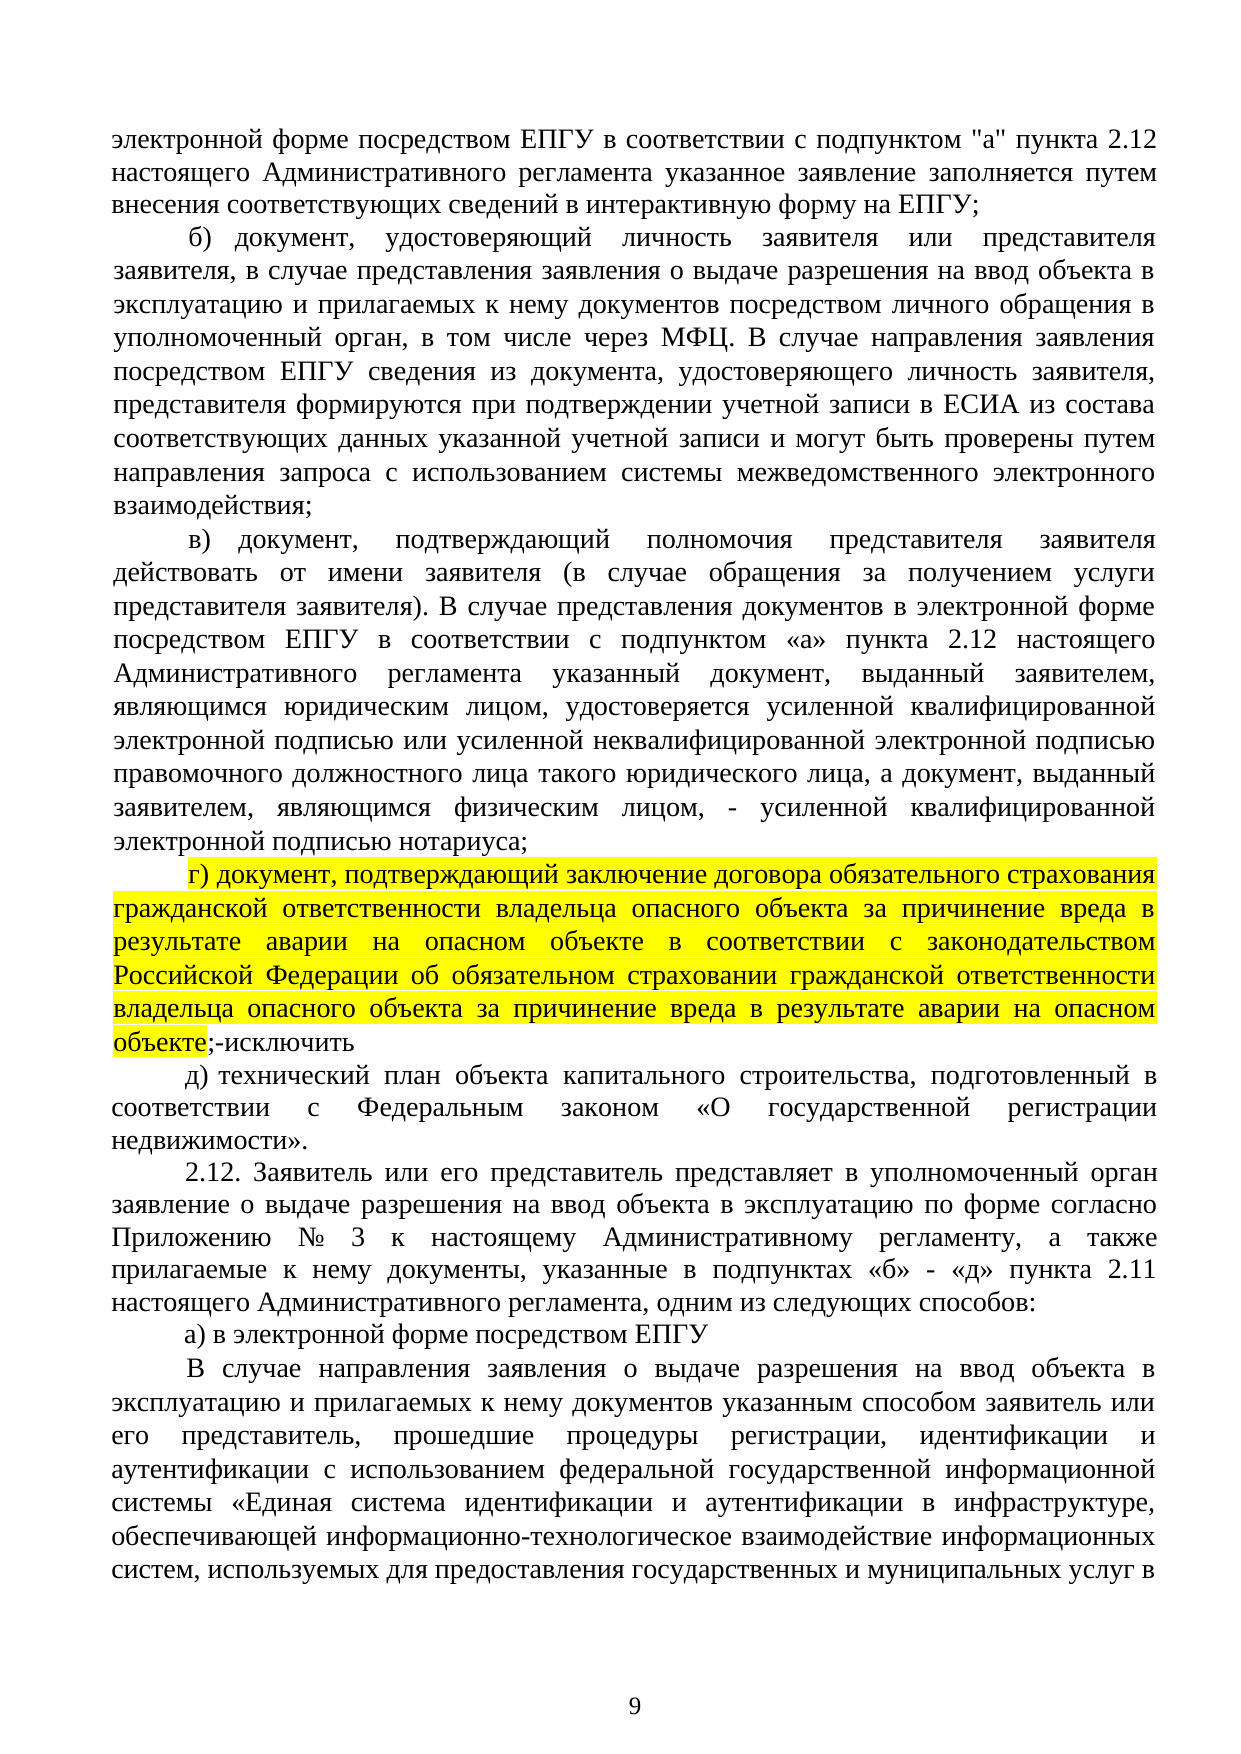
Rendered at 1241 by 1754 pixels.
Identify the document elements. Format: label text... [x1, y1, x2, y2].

text г) документ, подтверждающий заключение договора обязательного страхования гражданской ответственности владельца опасного объекта за причинение вреда в результате аварии на опасном объекте в соответствии с законодательством Российской Федерации об обязательном страховании гражданской ответственности владельца опасного объекта за причинение вреда в результате аварии на опасном объекте;-исключить [113, 1024, 1157, 1058]
text а) в электронной форме посредством ЕПГУ [113, 1317, 1154, 1351]
text в) документ, подтверждающий полномочия представителя заявителя действовать от имени заявителя (в случае обращения за получением услуги представителя заявителя). В случае представления документов в электронной форме посредством ЕПГУ в соответствии с подпунктом «а» пункта 2.12 настоящего Административного регламента указанный документ, выданный заявителем, являющимся юридическим лицом, удостоверяется усиленной квалифицированной электронной подписью или усиленной неквалифицированной электронной подписью правомочного должностного лица такого юридического лица, а документ, выданный заявителем, являющимся физическим лицом, - усиленной квалифицированной электронной подписью нотариуса; [113, 521, 1157, 857]
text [111, 1351, 1157, 1585]
text г) документ, подтверждающий заключение договора обязательного страхования гражданской ответственности владельца опасного объекта за причинение вреда в результате аварии на опасном объекте в соответствии с законодательством Российской Федерации об обязательном страховании гражданской ответственности владельца опасного объекта за причинение вреда в результате аварии на опасном объекте;-исключить [113, 857, 1157, 891]
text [111, 122, 1159, 219]
text д) технический план объекта капитального строительства, подготовленный в соответствии с Федеральным законом «О государственной регистрации недвижимости». [111, 1058, 1159, 1155]
text 2.12. Заявитель или его представитель представляет в уполномоченный орган заявление о выдаче разрешения на ввод объекта в эксплуатацию по форме согласно Приложению № 3 к настоящему Административному регламенту, а также прилагаемые к нему документы, указанные в подпунктах «б» - «д» пункта 2.11 настоящего Административного регламента, одним из следующих способов: [111, 1155, 1159, 1317]
text б) документ, удостоверяющий личность заявителя или представителя заявителя, в случае представления заявления о выдаче разрешения на ввод объекта в эксплуатацию и прилагаемых к нему документов посредством личного обращения в уполномоченный орган, в том числе через МФЦ. В случае направления заявления посредством ЕПГУ сведения из документа, удостоверяющего личность заявителя, представителя формируются при подтверждении учетной записи в ЕСИА из состава соответствующих данных указанной учетной записи и могут быть проверены путем направления запроса с использованием системы межведомственного электронного взаимодействия; [113, 219, 1157, 521]
